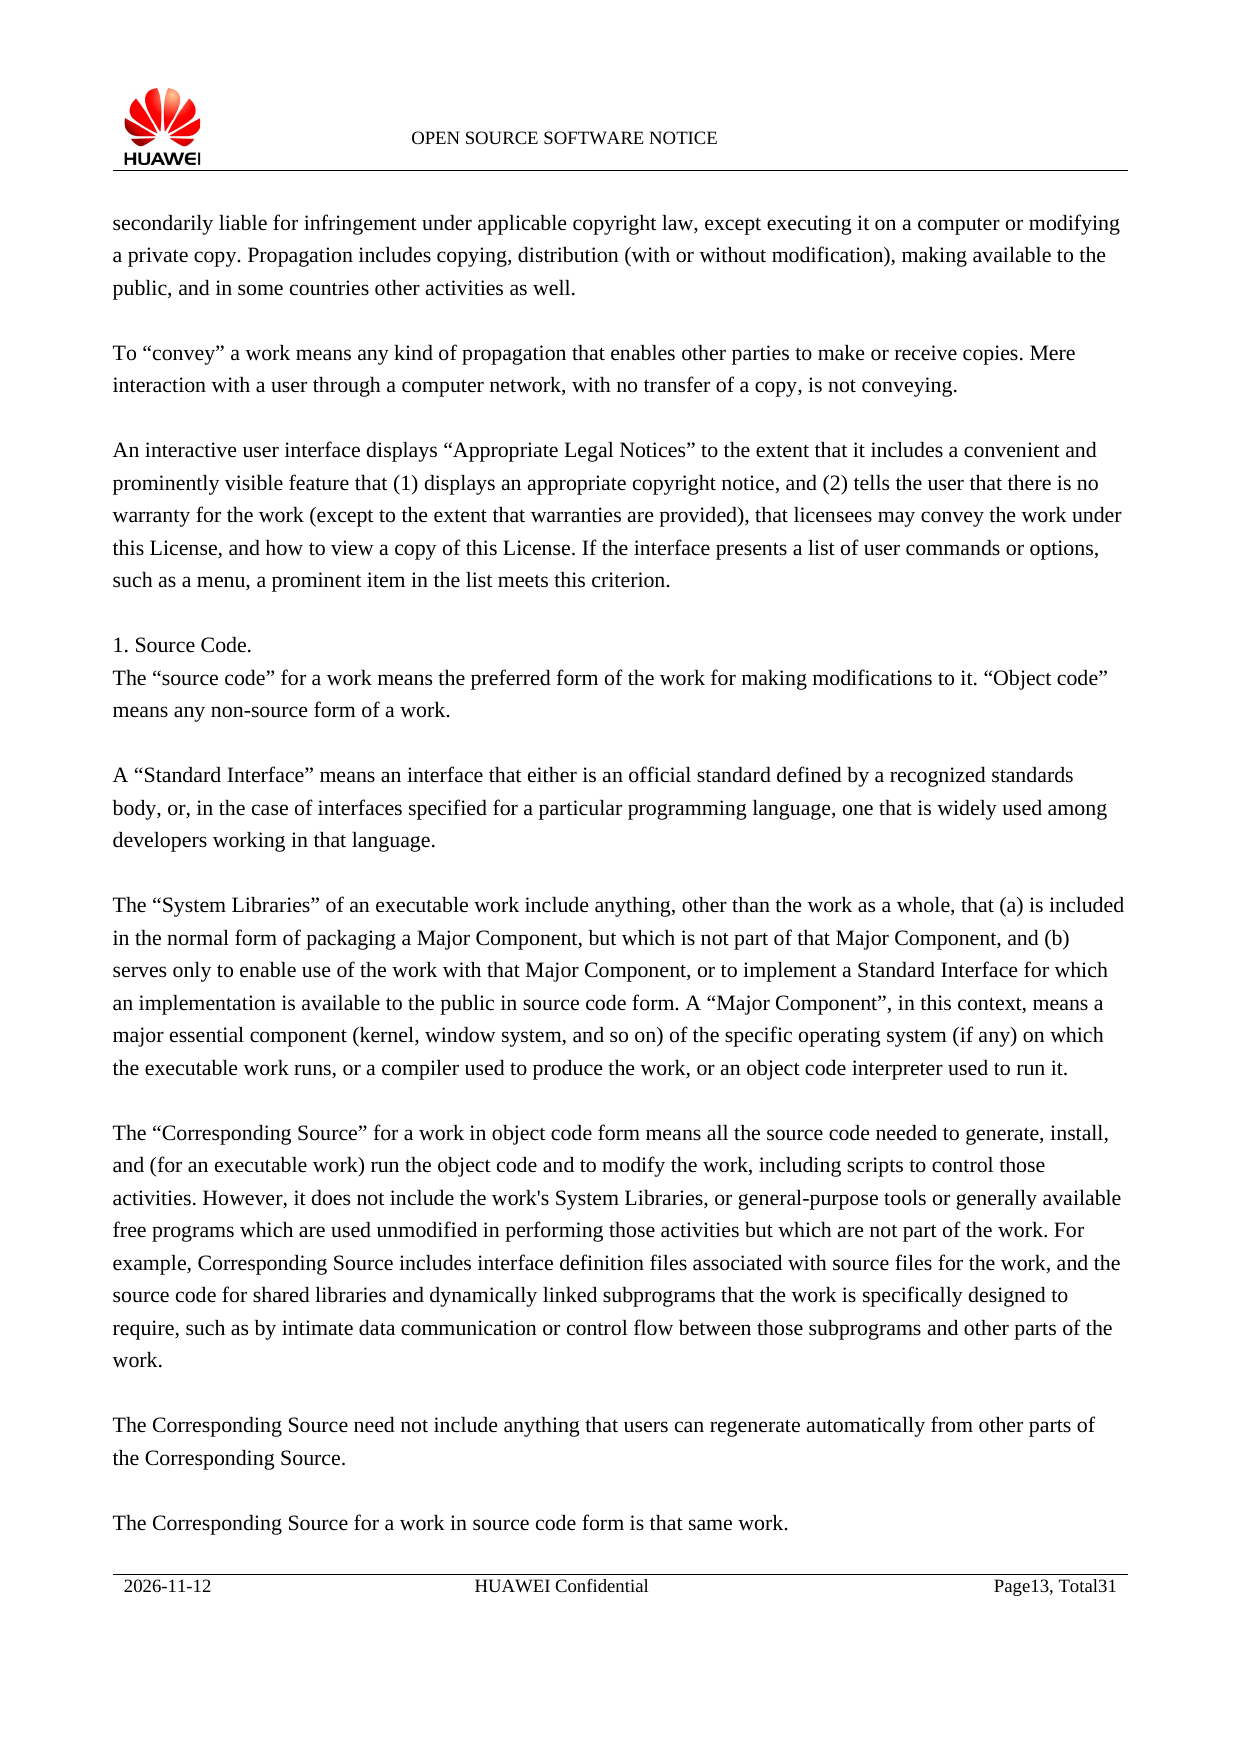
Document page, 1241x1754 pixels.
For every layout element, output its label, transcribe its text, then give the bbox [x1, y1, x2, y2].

picture [124, 88, 201, 165]
